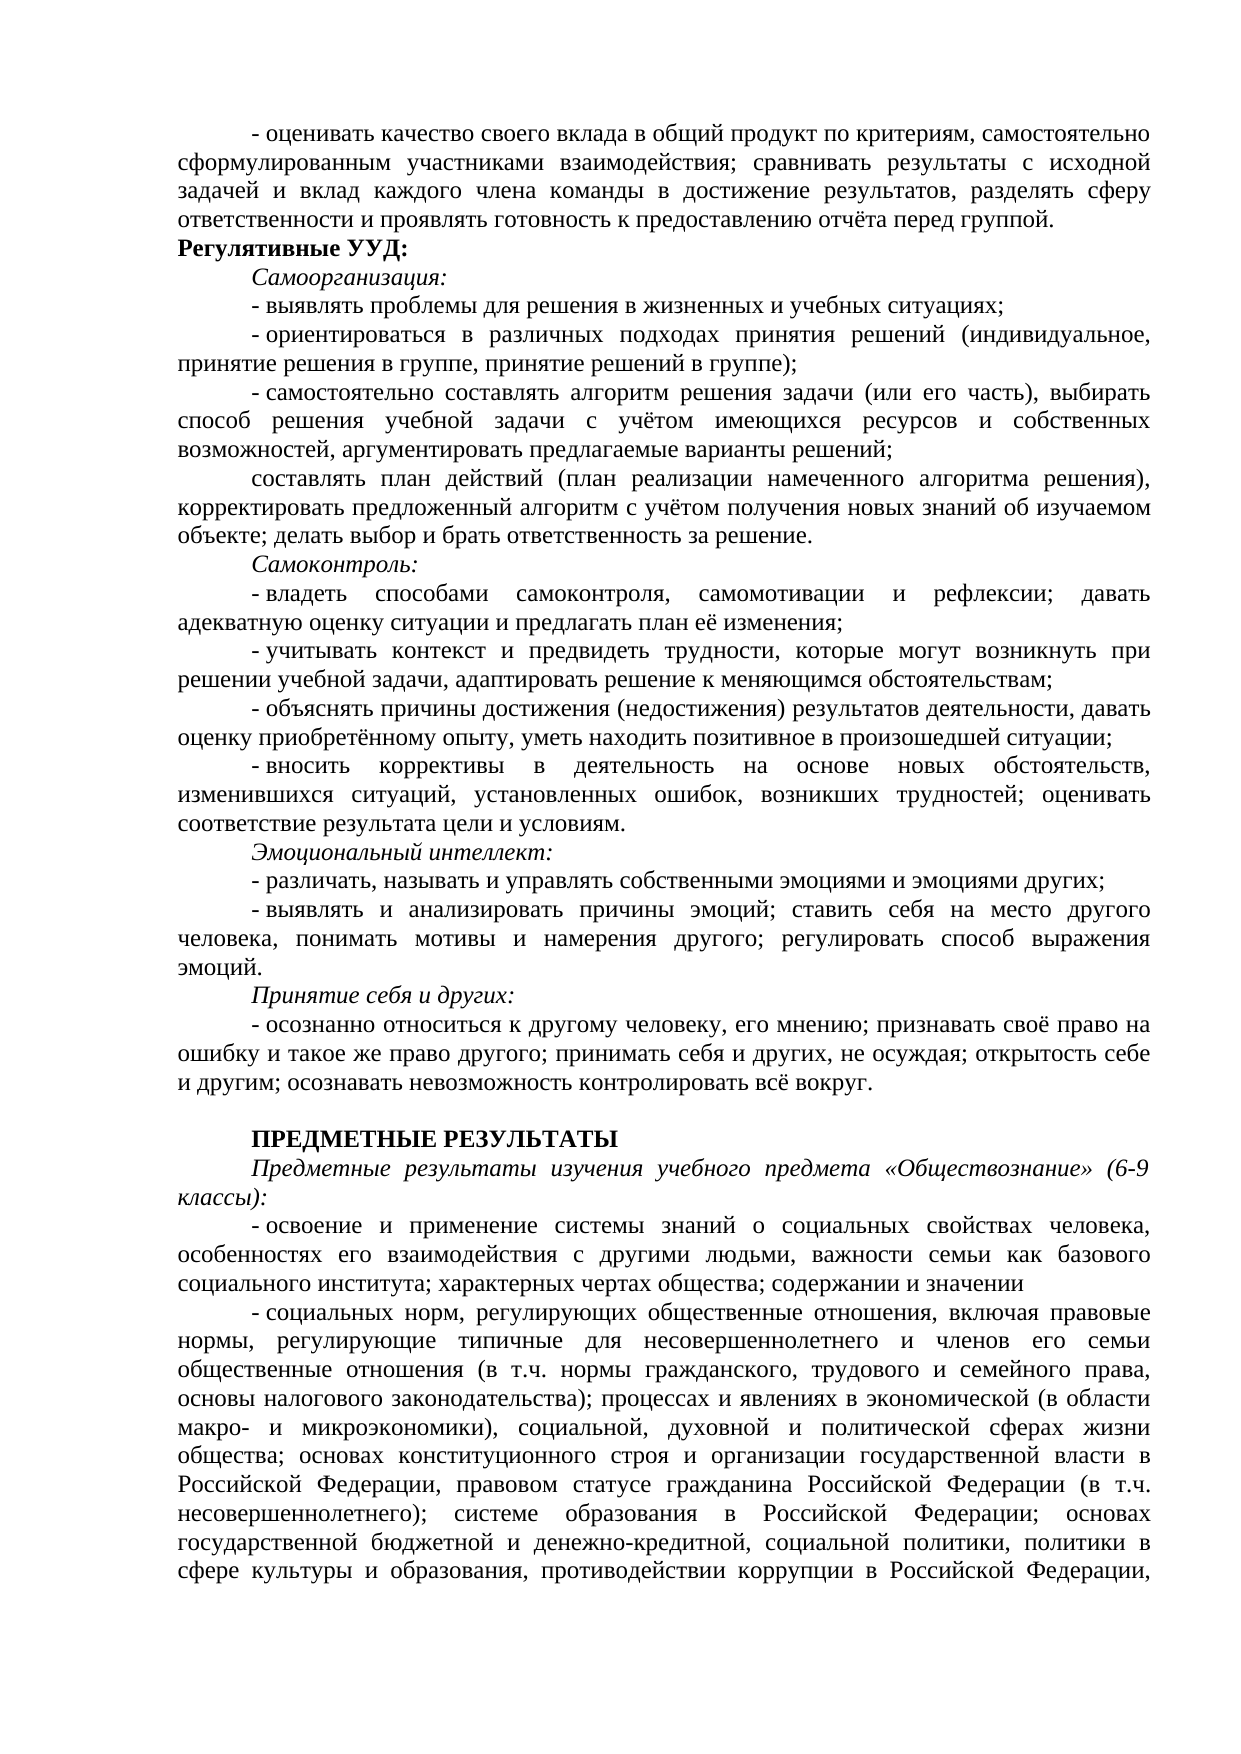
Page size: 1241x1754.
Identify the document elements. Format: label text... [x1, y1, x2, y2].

text Самоорганизация: [177, 262, 1152, 291]
text - владеть способами самоконтроля, самомотивации и рефлексии; давать адекватную оценку ситуации и предлагать план её изменения; [177, 578, 1152, 636]
text - оценивать качество своего вклада в общий продукт по критериям, самостоятельно сформулированным участниками взаимодействия; сравнивать результаты с исходной задачей и вклад каждого члена команды в достижение результатов, разделять сферу ответственности и проявлять готовность к предоставлению отчёта перед группой. [177, 118, 1152, 233]
text - ориентироваться в различных подходах принятия решений (индивидуальное, принятие решения в группе, принятие решений в группе); [177, 319, 1152, 377]
text Самоконтроль: [177, 549, 1152, 578]
text - выявлять и анализировать причины эмоций; ставить себя на место другого человека, понимать мотивы и намерения другого; регулировать способ выражения эмоций. [177, 894, 1152, 981]
text - различать, называть и управлять собственными эмоциями и эмоциями других; [177, 866, 1152, 894]
text Эмоциональный интеллект: [177, 837, 1152, 866]
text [177, 1297, 1152, 1584]
text - освоение и применение системы знаний о социальных свойствах человека, особенностях его взаимодействия с другими людьми, важности семьи как базового социального института; характерных чертах общества; содержании и значении [177, 1211, 1152, 1297]
text - осознанно относиться к другому человеку, его мнению; признавать своё право на ошибку и такое же право другого; принимать себя и других, не осуждая; открытость себе и другим; осознавать невозможность контролировать всё вокруг. [177, 1009, 1152, 1096]
text Регулятивные УУД: [177, 233, 1152, 262]
text Предметные результаты изучения учебного предмета «Обществознание» (6-9 классы): [177, 1153, 1152, 1211]
text - самостоятельно составлять алгоритм решения задачи (или его часть), выбирать способ решения учебной задачи с учётом имеющихся ресурсов и собственных возможностей, аргументировать предлагаемые варианты решений; [177, 377, 1152, 463]
text - выявлять проблемы для решения в жизненных и учебных ситуациях; [177, 291, 1152, 319]
text Принятие себя и других: [177, 981, 1152, 1009]
text ПРЕДМЕТНЫЕ РЕЗУЛЬТАТЫ [177, 1124, 1152, 1153]
text - вносить коррективы в деятельность на основе новых обстоятельств, изменившихся ситуаций, установленных ошибок, возникших трудностей; оценивать соответствие результата цели и условиям. [177, 751, 1152, 837]
text составлять план действий (план реализации намеченного алгоритма решения), корректировать предложенный алгоритм с учётом получения новых знаний об изучаемом объекте; делать выбор и брать ответственность за решение. [177, 463, 1152, 549]
text - объяснять причины достижения (недостижения) результатов деятельности, давать оценку приобретённому опыту, уметь находить позитивное в произошедшей ситуации; [177, 693, 1152, 751]
text - учитывать контекст и предвидеть трудности, которые могут возникнуть при решении учебной задачи, адаптировать решение к меняющимся обстоятельствам; [177, 636, 1152, 693]
